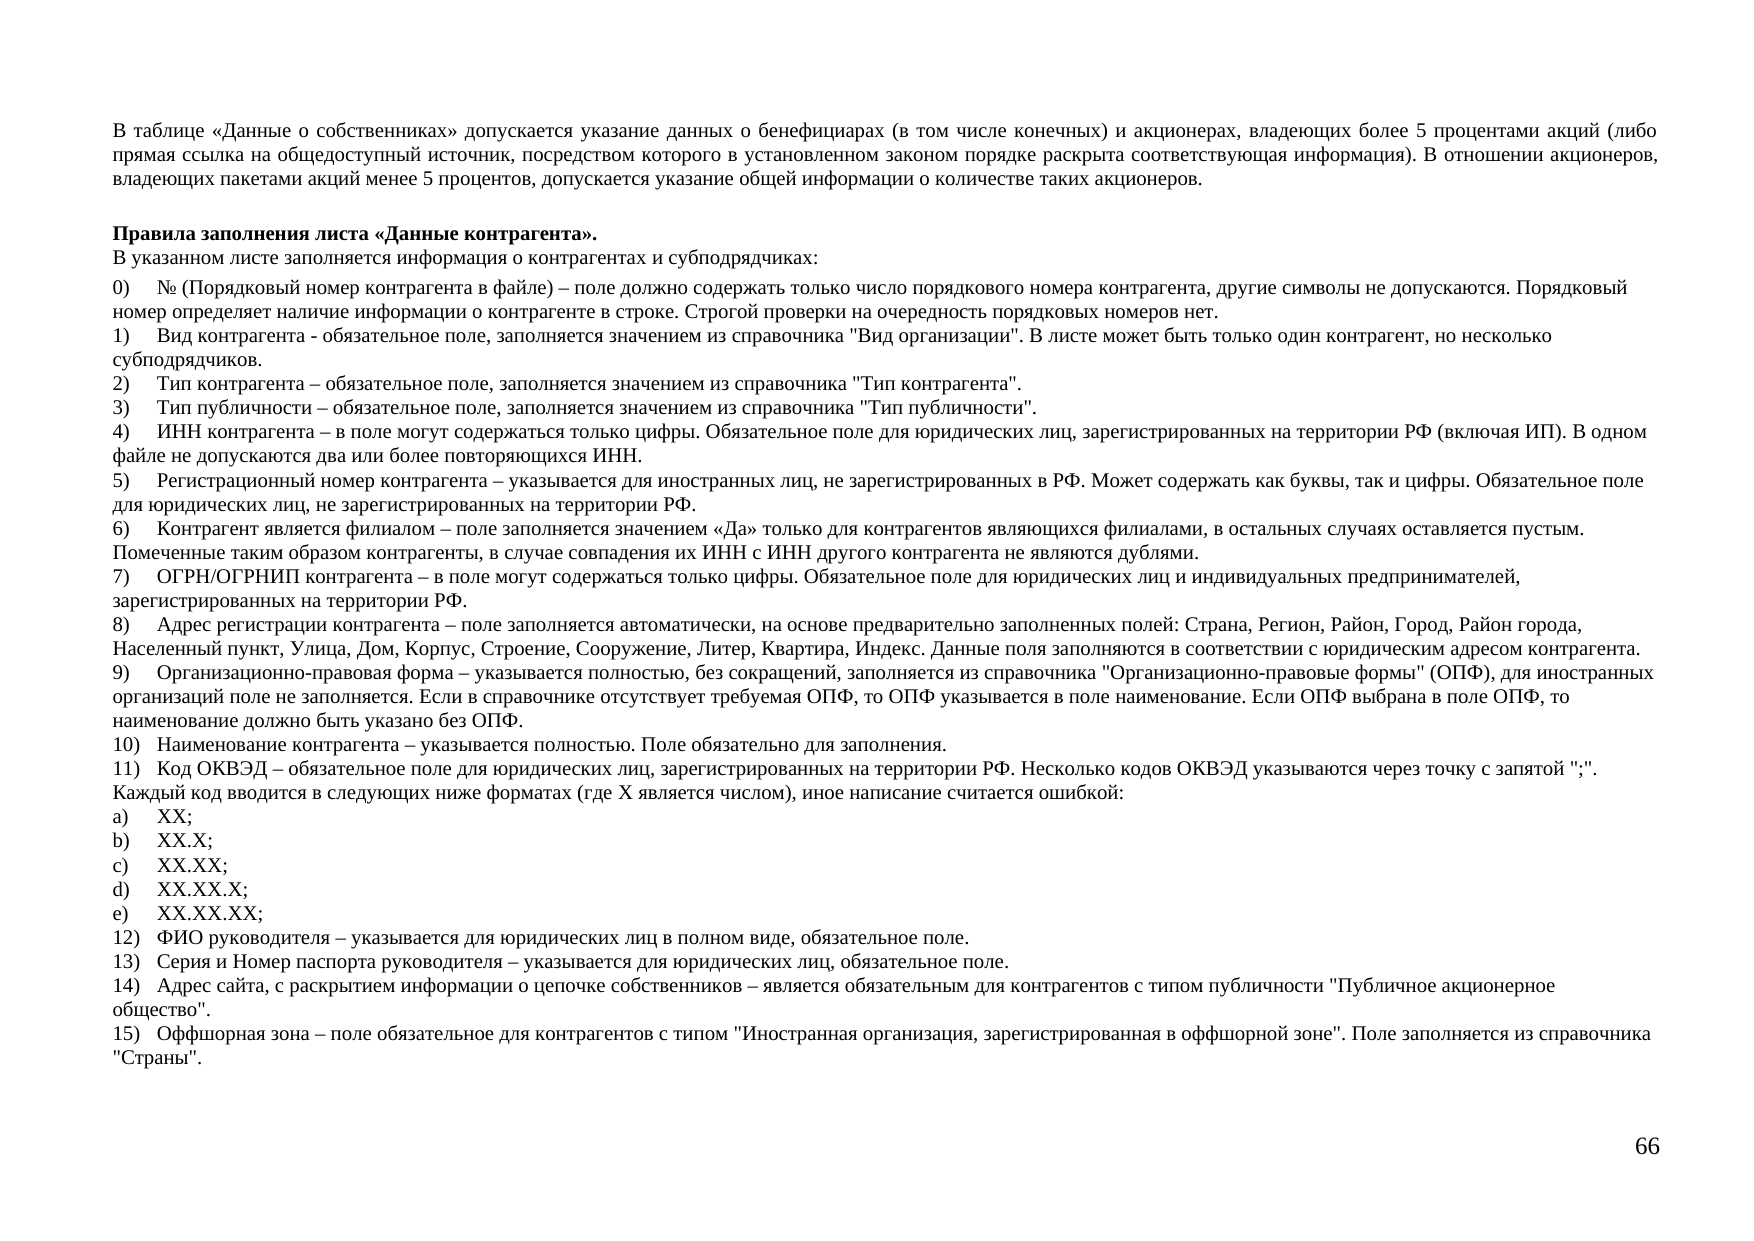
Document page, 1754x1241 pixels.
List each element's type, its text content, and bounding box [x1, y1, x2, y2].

list XX.XX.X; [112, 877, 1660, 901]
list Адрес регистрации контрагента – поле заполняется автоматически, на основе предварительно заполненных полей: Страна, Регион, Район, Город, Район города, Населенный пункт, Улица, Дом, Корпус, Строение, Сооружение, Литер, Квартира, Индекс. Данные поля заполняются в соответствии с юридическим адресом контрагента. [112, 612, 1660, 660]
text В указанном листе заполняется информация о контрагентах и субподрядчиках: [112, 245, 1660, 269]
list XX.XX; [112, 852, 1660, 877]
list Серия и Номер паспорта руководителя – указывается для юридических лиц, обязательное поле. [112, 949, 1660, 973]
list ФИО руководителя – указывается для юридических лиц в полном виде, обязательное поле. [112, 925, 1660, 949]
list Контрагент является филиалом – поле заполняется значением «Да» только для контрагентов являющихся филиалами, в остальных случаях оставляется пустым. Помеченные таким образом контрагенты, в случае совпадения их ИНН с ИНН другого контрагента не являются дублями. [112, 516, 1660, 564]
list Организационно-правовая форма – указывается полностью, без сокращений, заполняется из справочника "Организационно-правовые формы" (ОПФ), для иностранных организаций поле не заполняется. Если в справочнике отсутствует требуемая ОПФ, то ОПФ указывается в поле наименование. Если ОПФ выбрана в поле ОПФ, то наименование должно быть указано без ОПФ. [112, 660, 1660, 732]
text В таблице «Данные о собственниках» допускается указание данных о бенефициарах (в том числе конечных) и акционерах, владеющих более 5 процентами акций (либо прямая ссылка на общедоступный источник, посредством которого в установленном законом порядке раскрыта соответствующая информация). В отношении акционеров, владеющих пакетами акций менее 5 процентов, допускается указание общей информации о количестве таких акционеров. [112, 118, 1660, 190]
list Регистрационный номер контрагента – указывается для иностранных лиц, не зарегистрированных в РФ. Может содержать как буквы, так и цифры. Обязательное поле для юридических лиц, не зарегистрированных на территории РФ. [112, 467, 1660, 516]
list ИНН контрагента – в поле могут содержаться только цифры. Обязательное поле для юридических лиц, зарегистрированных на территории РФ (включая ИП). В одном файле не допускаются два или более повторяющихся ИНН. [112, 419, 1660, 467]
list Тип публичности – обязательное поле, заполняется значением из справочника "Тип публичности". [112, 395, 1660, 419]
list Код ОКВЭД – обязательное поле для юридических лиц, зарегистрированных на территории РФ. Несколько кодов ОКВЭД указываются через точку с запятой ";". Каждый код вводится в следующих ниже форматах (где X является числом), иное написание считается ошибкой: [112, 756, 1660, 804]
list Вид контрагента - обязательное поле, заполняется значением из справочника "Вид организации". В листе может быть только один контрагент, но несколько субподрядчиков. [112, 323, 1660, 371]
list ОГРН/ОГРНИП контрагента – в поле могут содержаться только цифры. Обязательное поле для юридических лиц и индивидуальных предпринимателей, зарегистрированных на территории РФ. [112, 564, 1660, 612]
list № (Порядковый номер контрагента в файле) – поле должно содержать только число порядкового номера контрагента, другие символы не допускаются. Порядковый номер определяет наличие информации о контрагенте в строке. Строгой проверки на очередность порядковых номеров нет. [112, 275, 1660, 323]
list XX.X; [112, 828, 1660, 852]
list XX.XX.XX; [112, 901, 1660, 925]
list XX; [112, 804, 1660, 828]
list Оффшорная зона – поле обязательное для контрагентов с типом "Иностранная организация, зарегистрированная в оффшорной зоне". Поле заполняется из справочника "Страны". [112, 1021, 1660, 1069]
list Адрес сайта, с раскрытием информации о цепочке собственников – является обязательным для контрагентов с типом публичности "Публичное акционерное общество". [112, 973, 1660, 1021]
list Наименование контрагента – указывается полностью. Поле обязательно для заполнения. [112, 732, 1660, 756]
list Тип контрагента – обязательное поле, заполняется значением из справочника "Тип контрагента". [112, 371, 1660, 395]
text Правила заполнения листа «Данные контрагента». [112, 221, 1660, 245]
